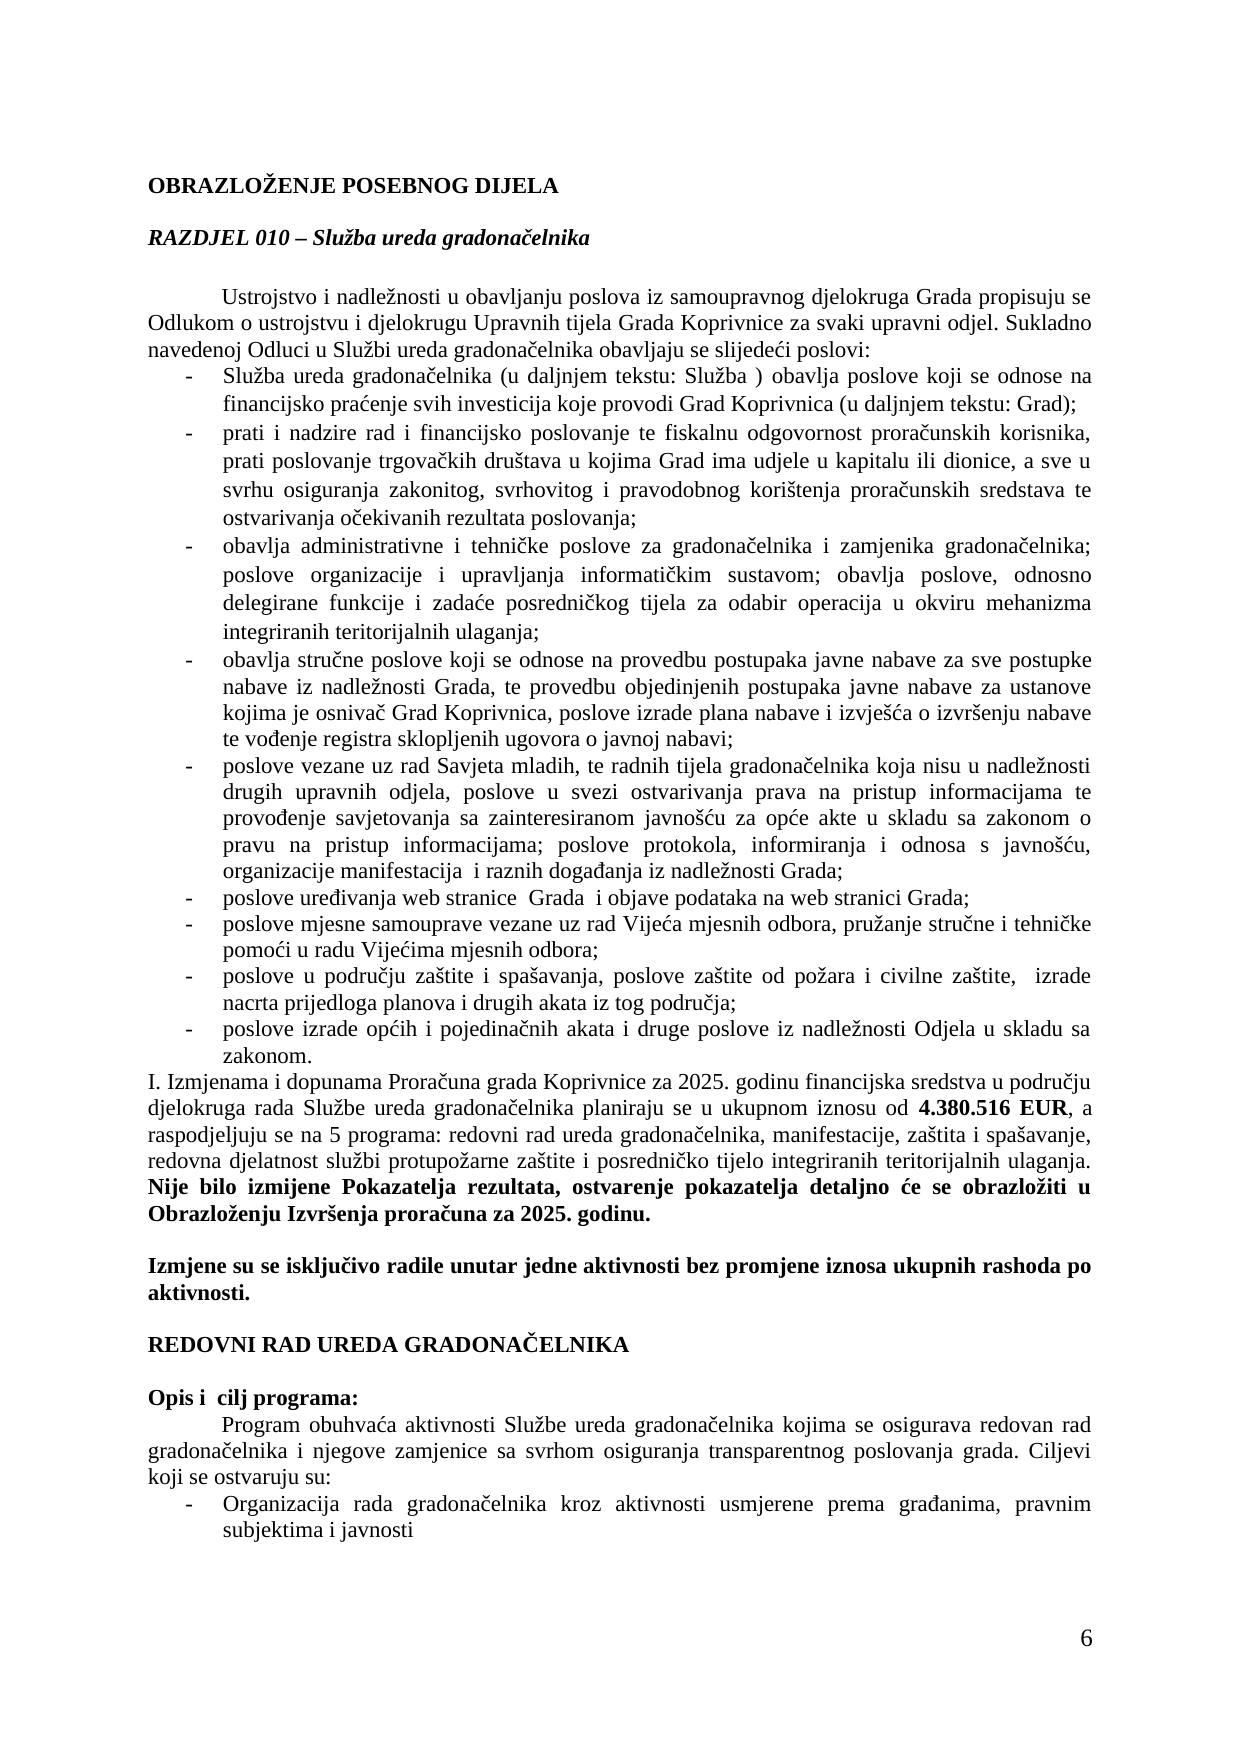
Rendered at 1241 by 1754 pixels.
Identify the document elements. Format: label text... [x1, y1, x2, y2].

list Služba ureda gradonačelnika (u daljnjem tekstu: Služba ) obavlja poslove koji se odnose na financijsko praćenje svih investicija koje provodi Grad Koprivnica (u daljnjem tekstu: Grad); [185, 362, 1093, 417]
text Opis i cilj programa: [148, 1384, 1093, 1411]
text Program obuhvaća aktivnosti Službe ureda gradonačelnika kojima se osigurava redovan rad gradonačelnika i njegove zamjenice sa svrhom osiguranja transparentnog poslovanja grada. Ciljevi koji se ostvaruju su: [148, 1411, 1093, 1490]
text Izmjene su se isključivo radile unutar jedne aktivnosti bez promjene iznosa ukupnih rashoda po aktivnosti. [148, 1252, 1093, 1305]
subtitle OBRAZLOŽENJE POSEBNOG DIJELA [148, 173, 1093, 199]
list poslove uređivanja web stranice Grada i objave podataka na web stranici Grada; [185, 883, 1093, 910]
list poslove mjesne samouprave vezane uz rad Vijeća mjesnih odbora, pružanje stručne i tehničke pomoći u radu Vijećima mjesnih odbora; [185, 910, 1093, 963]
list Organizacija rada gradonačelnika kroz aktivnosti usmjerene prema građanima, pravnim subjektima i javnosti [185, 1490, 1093, 1542]
text REDOVNI RAD UREDA GRADONAČELNIKA [148, 1332, 1093, 1358]
text Ustrojstvo i nadležnosti u obavljanju poslova iz samoupravnog djelokruga Grada propisuju se Odlukom o ustrojstvu i djelokrugu Upravnih tijela Grada Koprivnice za svaki upravni odjel. Sukladno navedenoj Odluci u Službi ureda gradonačelnika obavljaju se slijedeći poslovi: [148, 283, 1093, 362]
text I. Izmjenama i dopunama Proračuna grada Koprivnice za 2025. godinu financijska sredstva u području djelokruga rada Službe ureda gradonačelnika planiraju se u ukupnom iznosu od 4.380.516 EUR, a raspodjeljuju se na 5 programa: redovni rad ureda gradonačelnika, manifestacije, zaštita i spašavanje, redovna djelatnost službi protupožarne zaštite i posredničko tijelo integriranih teritorijalnih ulaganja. Nije bilo izmijene Pokazatelja rezultata, ostvarenje pokazatelja detaljno će se obrazložiti u Obrazloženju Izvršenja proračuna za 2025. godinu. [148, 1068, 1093, 1226]
list poslove u području zaštite i spašavanja, poslove zaštite od požara i civilne zaštite, izrade nacrta prijedloga planova i drugih akata iz tog područja; [185, 963, 1093, 1015]
list prati i nadzire rad i financijsko poslovanje te fiskalnu odgovornost proračunskih korisnika, prati poslovanje trgovačkih društava u kojima Grad ima udjele u kapitalu ili dionice, a sve u svrhu osiguranja zakonitog, svrhovitog i pravodobnog korištenja proračunskih sredstava te ostvarivanja očekivanih rezultata poslovanja; [185, 419, 1093, 531]
list obavlja administrativne i tehničke poslove za gradonačelnika i zamjenika gradonačelnika; poslove organizacije i upravljanja informatičkim sustavom; obavlja poslove, odnosno delegirane funkcije i zadaće posredničkog tijela za odabir operacija u okviru mehanizma integriranih teritorijalnih ulaganja; [185, 533, 1093, 644]
list poslove vezane uz rad Savjeta mladih, te radnih tijela gradonačelnika koja nisu u nadležnosti drugih upravnih odjela, poslove u svezi ostvarivanja prava na pristup informacijama te provođenje savjetovanja sa zainteresiranom javnošću za opće akte u skladu sa zakonom o pravu na pristup informacijama; poslove protokola, informiranja i odnosa s javnošću, organizacije manifestacija i raznih događanja iz nadležnosti Grada; [185, 752, 1093, 883]
list obavlja stručne poslove koji se odnose na provedbu postupaka javne nabave za sve postupke nabave iz nadležnosti Grada, te provedbu objedinjenih postupaka javne nabave za ustanove kojima je osnivač Grad Koprivnica, poslove izrade plana nabave i izvješća o izvršenju nabave te vođenje registra sklopljenih ugovora o javnoj nabavi; [185, 646, 1093, 752]
list poslove izrade općih i pojedinačnih akata i druge poslove iz nadležnosti Odjela u skladu sa zakonom. [185, 1015, 1093, 1068]
subtitle RAZDJEL 010 – Služba ureda gradonačelnika [148, 224, 1093, 250]
